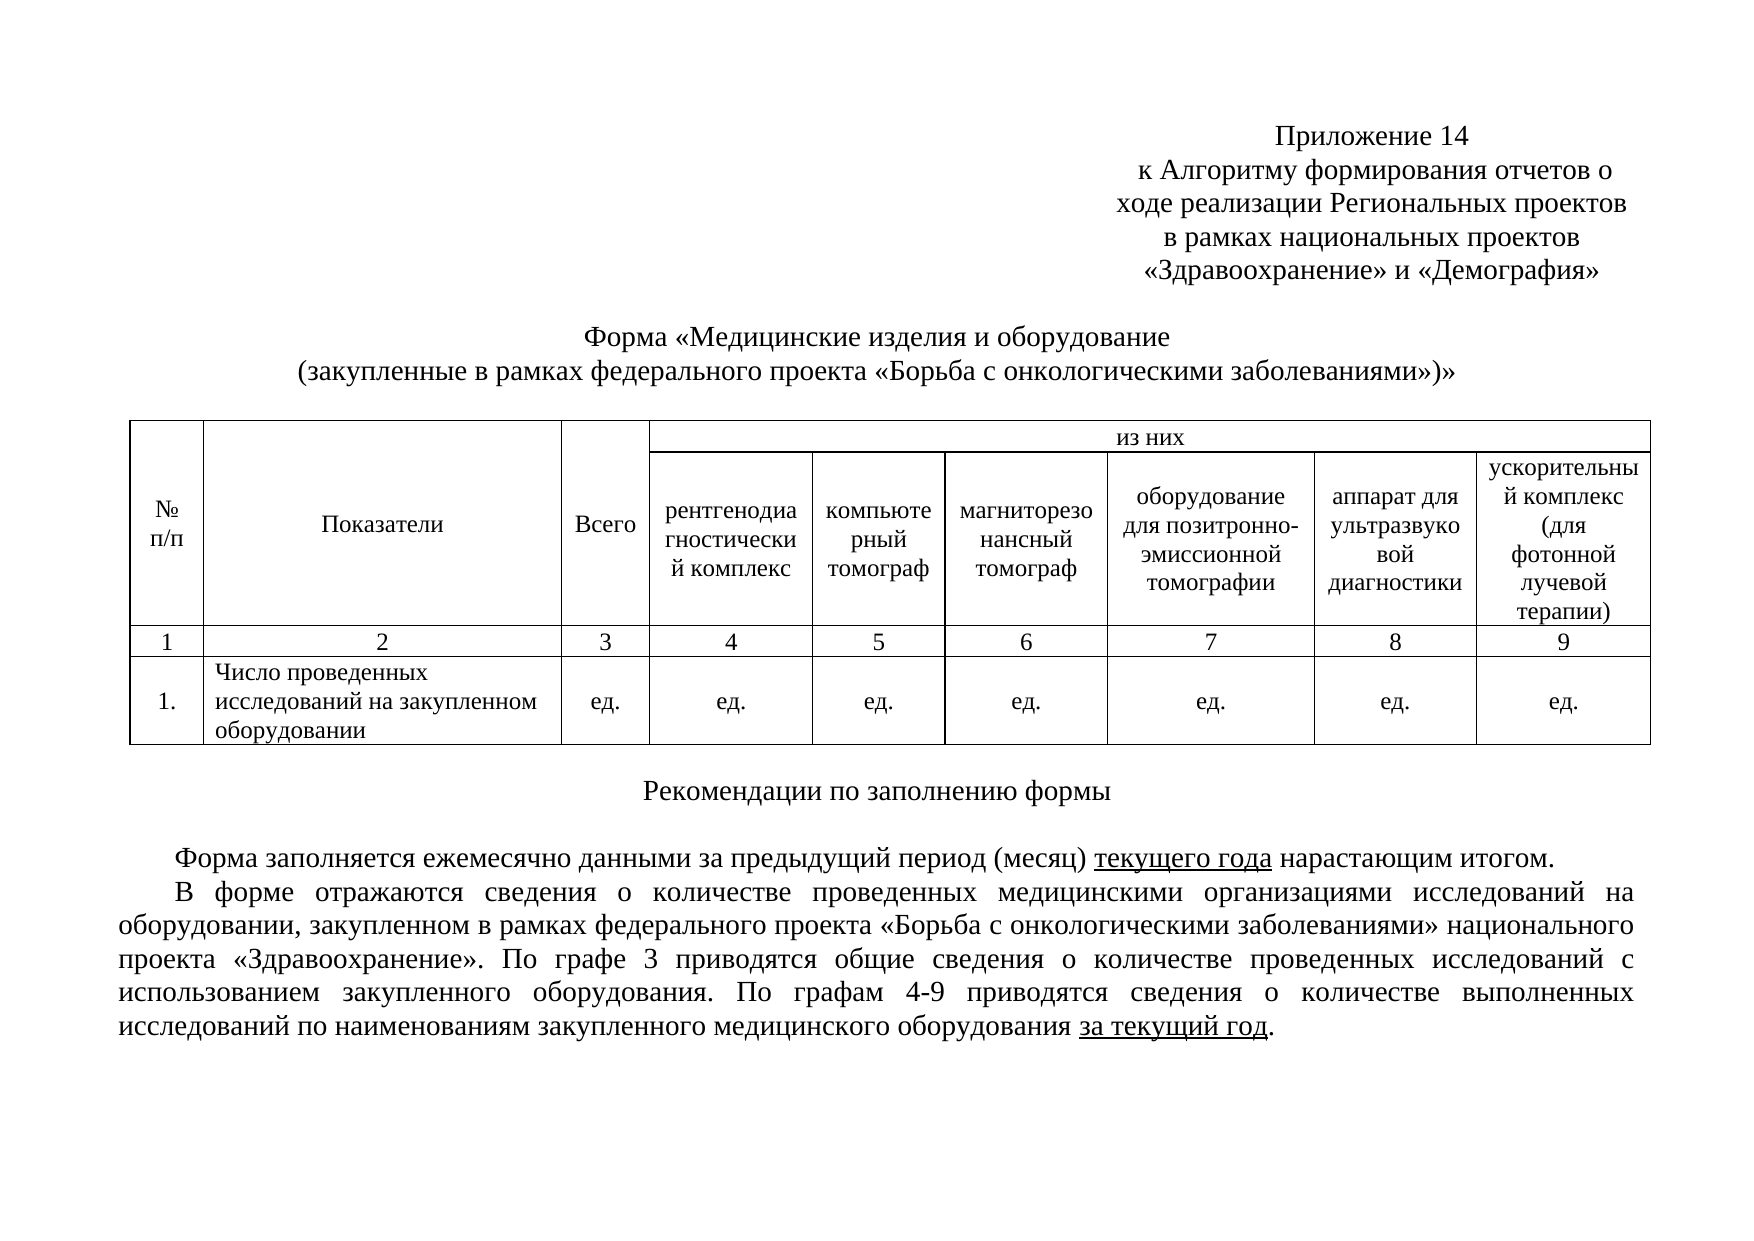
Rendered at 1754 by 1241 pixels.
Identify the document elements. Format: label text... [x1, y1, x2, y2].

text Рекомендации по заполнению формы [118, 773, 1636, 807]
table_cell оборудование для позитронно-эмиссионной томографии [1108, 453, 1314, 625]
table_cell 9 [1477, 626, 1650, 656]
table_cell ед. [1108, 657, 1314, 743]
table_cell 2 [204, 626, 561, 656]
table_cell магниторезонансный томограф [946, 453, 1107, 625]
table_cell ед. [946, 657, 1107, 743]
table_cell компьютерный томограф [813, 453, 944, 625]
table_header из них [650, 421, 1650, 451]
table_cell ед. [562, 657, 649, 743]
text Форма заполняется ежемесячно данными за предыдущий период (месяц) текущего года нарастающим итогом. [118, 840, 1636, 874]
text В форме отражаются сведения о количестве проведенных медицинскими организациями исследований на оборудовании, закупленном в рамках федерального проекта «Борьба с онкологическими заболеваниями» национального проекта «Здравоохранение». По графе 3 приводятся общие сведения о количестве проведенных исследований с использованием закупленного оборудования. По графам 4-9 приводятся сведения о количестве выполненных исследований по наименованиям закупленного медицинского оборудования за текущий год. [118, 874, 1636, 1042]
table_cell рентгенодиагностический комплекс [650, 453, 812, 625]
table_cell аппарат для ультразвуковой диагностики [1315, 453, 1476, 625]
table_cell ед. [1477, 657, 1650, 743]
table_cell 4 [650, 626, 812, 656]
text Форма «Медицинские изделия и оборудование [118, 319, 1636, 353]
text к Алгоритму формирования отчетов о ходе реализации Региональных проектов в рамках национальных проектов «Здравоохранение» и «Демография» [1107, 152, 1636, 286]
table_cell Число проведенных исследований на закупленном оборудовании [204, 657, 561, 743]
table_cell 5 [813, 626, 944, 656]
text (закупленные в рамках федерального проекта «Борьба с онкологическими заболеваниями»)» [118, 353, 1636, 387]
table_cell ускорительный комплекс (для фотонной лучевой терапии) [1477, 453, 1650, 625]
table_cell ед. [1315, 657, 1476, 743]
table_cell 7 [1108, 626, 1314, 656]
text Приложение 14 [1107, 118, 1636, 152]
table_cell 8 [1315, 626, 1476, 656]
table_cell 1 [131, 626, 203, 656]
table_cell 3 [562, 626, 649, 656]
table_header Показатели [204, 421, 561, 625]
table_header Всего [562, 421, 649, 625]
table_cell ед. [650, 657, 812, 743]
table_header № п/п [131, 421, 203, 625]
table_cell 1. [131, 657, 203, 743]
table_cell 6 [946, 626, 1107, 656]
table_cell ед. [813, 657, 944, 743]
